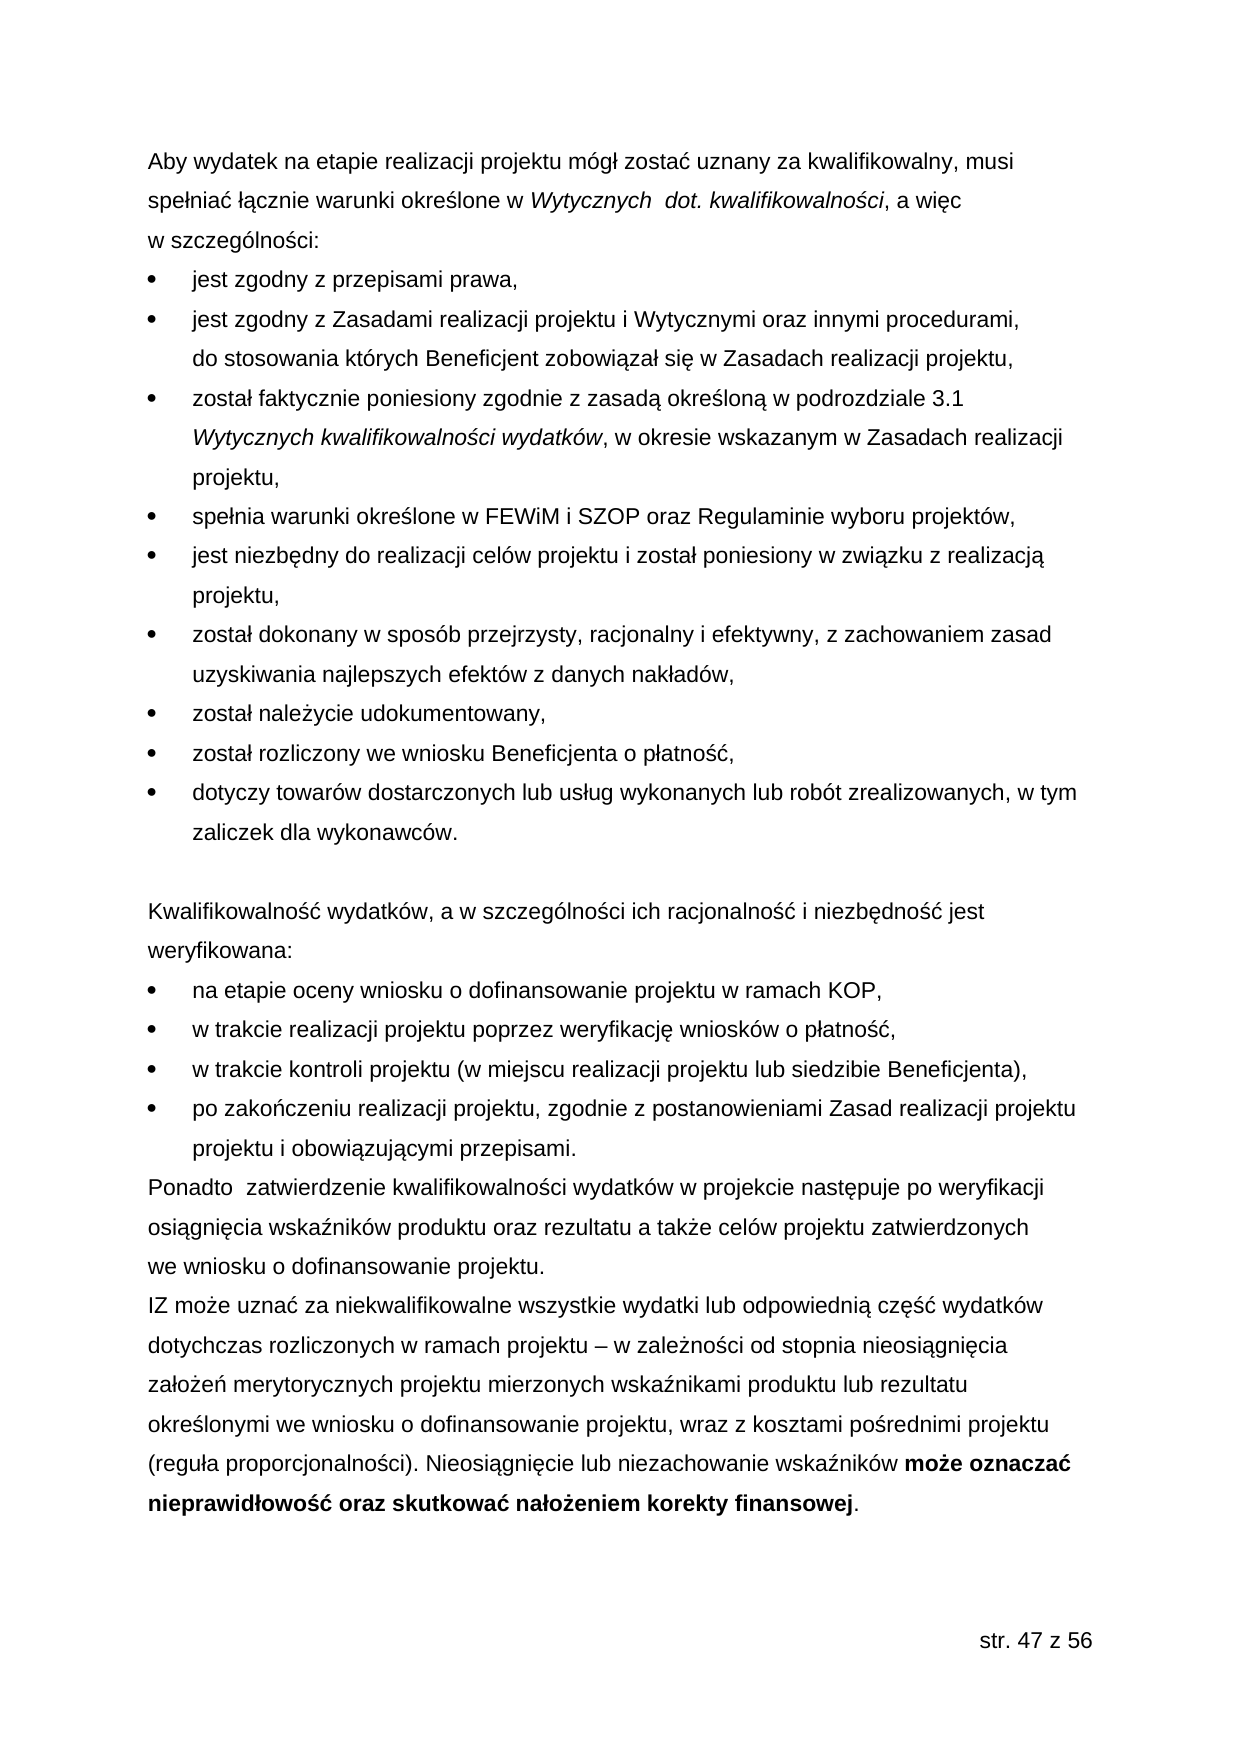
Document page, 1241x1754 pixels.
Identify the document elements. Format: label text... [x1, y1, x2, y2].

list jest niezbędny do realizacji celów projektu i został poniesiony w związku z realizacją projektu, [148, 542, 1093, 608]
text Kwalifikowalność wydatków, a w szczególności ich racjonalność i niezbędność jest weryfikowana: [148, 898, 1093, 963]
text IZ może uznać za niekwalifikowalne wszystkie wydatki lub odpowiednią część wydatków dotychczas rozliczonych w ramach projektu – w zależności od stopnia nieosiągnięcia założeń merytorycznych projektu mierzonych wskaźnikami produktu lub rezultatu określonymi we wniosku o dofinansowanie projektu, wraz z kosztami pośrednimi projektu (reguła proporcjonalności). Nieosiągnięcie lub niezachowanie wskaźników może oznaczać nieprawidłowość oraz skutkować nałożeniem korekty finansowej. [148, 1292, 1093, 1516]
text Ponadto zatwierdzenie kwalifikowalności wydatków w projekcie następuje po weryfikacji osiągnięcia wskaźników produktu oraz rezultatu a także celów projektu zatwierdzonych we wniosku o dofinansowanie projektu. [148, 1174, 1093, 1279]
list dotyczy towarów dostarczonych lub usług wykonanych lub robót zrealizowanych, w tym zaliczek dla wykonawców. [148, 779, 1093, 845]
list został faktycznie poniesiony zgodnie z zasadą określoną w podrozdziale 3.1 Wytycznych kwalifikowalności wydatków, w okresie wskazanym w Zasadach realizacji projektu, [148, 384, 1093, 490]
list został dokonany w sposób przejrzysty, racjonalny i efektywny, z zachowaniem zasad uzyskiwania najlepszych efektów z danych nakładów, [148, 621, 1093, 687]
list w trakcie realizacji projektu poprzez weryfikację wniosków o płatność, [148, 1016, 1093, 1042]
text Aby wydatek na etapie realizacji projektu mógł zostać uznany za kwalifikowalny, musi spełniać łącznie warunki określone w Wytycznych dot. kwalifikowalności, a więc w szczególności: [148, 148, 1093, 253]
list spełnia warunki określone w FEWiM i SZOP oraz Regulaminie wyboru projektów, [148, 503, 1093, 529]
list jest zgodny z Zasadami realizacji projektu i Wytycznymi oraz innymi procedurami, do stosowania których Beneficjent zobowiązał się w Zasadach realizacji projektu, [148, 306, 1093, 371]
list został należycie udokumentowany, [148, 700, 1093, 727]
list został rozliczony we wniosku Beneficjenta o płatność, [148, 740, 1093, 766]
list jest zgodny z przepisami prawa, [148, 266, 1093, 292]
list po zakończeniu realizacji projektu, zgodnie z postanowieniami Zasad realizacji projektu projektu i obowiązującymi przepisami. [148, 1095, 1093, 1161]
list w trakcie kontroli projektu (w miejscu realizacji projektu lub siedzibie Beneficjenta), [148, 1056, 1093, 1082]
list na etapie oceny wniosku o dofinansowanie projektu w ramach KOP, [148, 977, 1093, 1003]
